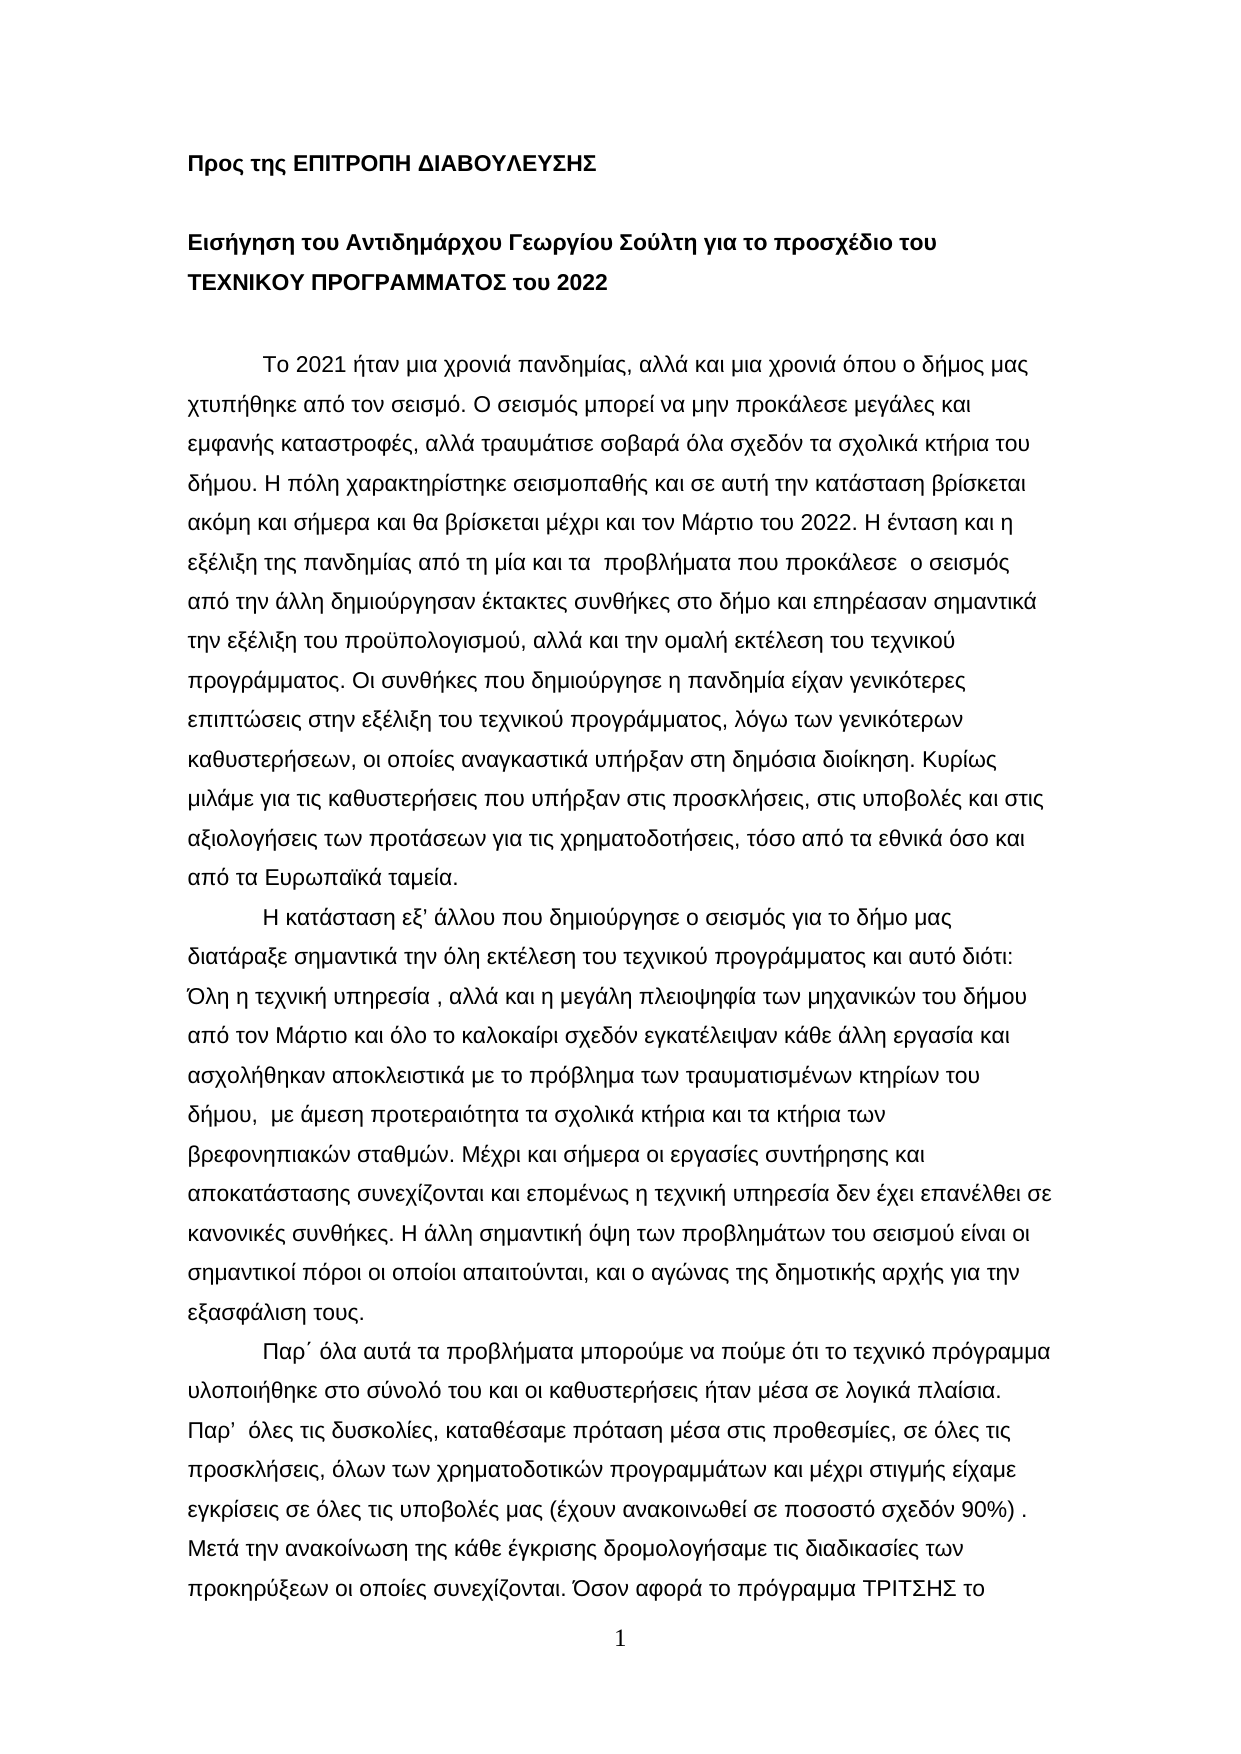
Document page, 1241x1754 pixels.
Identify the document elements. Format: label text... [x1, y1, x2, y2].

text Το 2021 ήταν μια χρονιά πανδημίας, αλλά και μια χρονιά όπου ο δήμος μας χτυπήθηκε από τον σεισμό. Ο σεισμός μπορεί να μην προκάλεσε μεγάλες και εμφανής καταστροφές, αλλά τραυμάτισε σοβαρά όλα σχεδόν τα σχολικά κτήρια του δήμου. Η πόλη χαρακτηρίστηκε σεισμοπαθής και σε αυτή την κατάσταση βρίσκεται ακόμη και σήμερα και θα βρίσκεται μέχρι και τον Μάρτιο του 2022. Η ένταση και η εξέλιξη της πανδημίας από τη μία και τα προβλήματα που προκάλεσε ο σεισμός από την άλλη δημιούργησαν έκτακτες συνθήκες στο δήμο και επηρέασαν σημαντικά την εξέλιξη του προϋπολογισμού, αλλά και την ομαλή εκτέλεση του τεχνικού προγράμματος. Οι συνθήκες που δημιούργησε η πανδημία είχαν γενικότερες επιπτώσεις στην εξέλιξη του τεχνικού προγράμματος, λόγω των γενικότερων καθυστερήσεων, οι οποίες αναγκαστικά υπήρξαν στη δημόσια διοίκηση. Κυρίως μιλάμε για τις καθυστερήσεις που υπήρξαν στις προσκλήσεις, στις υποβολές και στις αξιολογήσεις των προτάσεων για τις χρηματοδοτήσεις, τόσο από τα εθνικά όσο και από τα Ευρωπαϊκά ταμεία. [187, 351, 1053, 891]
text Προς της ΕΠΙΤΡΟΠΗ ΔΙΑΒΟΥΛΕΥΣΗΣ [187, 150, 1053, 176]
text Η κατάσταση εξ’ άλλου που δημιούργησε ο σεισμός για το δήμο μας διατάραξε σημαντικά την όλη εκτέλεση του τεχνικού προγράμματος και αυτό διότι: Όλη η τεχνική υπηρεσία , αλλά και η μεγάλη πλειοψηφία των μηχανικών του δήμου από τον Μάρτιο και όλο το καλοκαίρι σχεδόν εγκατέλειψαν κάθε άλλη εργασία και ασχολήθηκαν αποκλειστικά με το πρόβλημα των τραυματισμένων κτηρίων του δήμου, με άμεση προτεραιότητα τα σχολικά κτήρια και τα κτήρια των βρεφονηπιακών σταθμών. Μέχρι και σήμερα οι εργασίες συντήρησης και αποκατάστασης συνεχίζονται και επομένως η τεχνική υπηρεσία δεν έχει επανέλθει σε κανονικές συνθήκες. Η άλλη σημαντική όψη των προβλημάτων του σεισμού είναι οι σημαντικοί πόροι οι οποίοι απαιτούνται, και ο αγώνας της δημοτικής αρχής για την εξασφάλιση τους. [187, 904, 1053, 1325]
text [187, 1338, 1053, 1601]
text Εισήγηση του Αντιδημάρχου Γεωργίου Σούλτη για το προσχέδιο του ΤΕΧΝΙΚΟΥ ΠΡΟΓΡΑΜΜΑΤΟΣ του 2022 [187, 229, 1053, 295]
